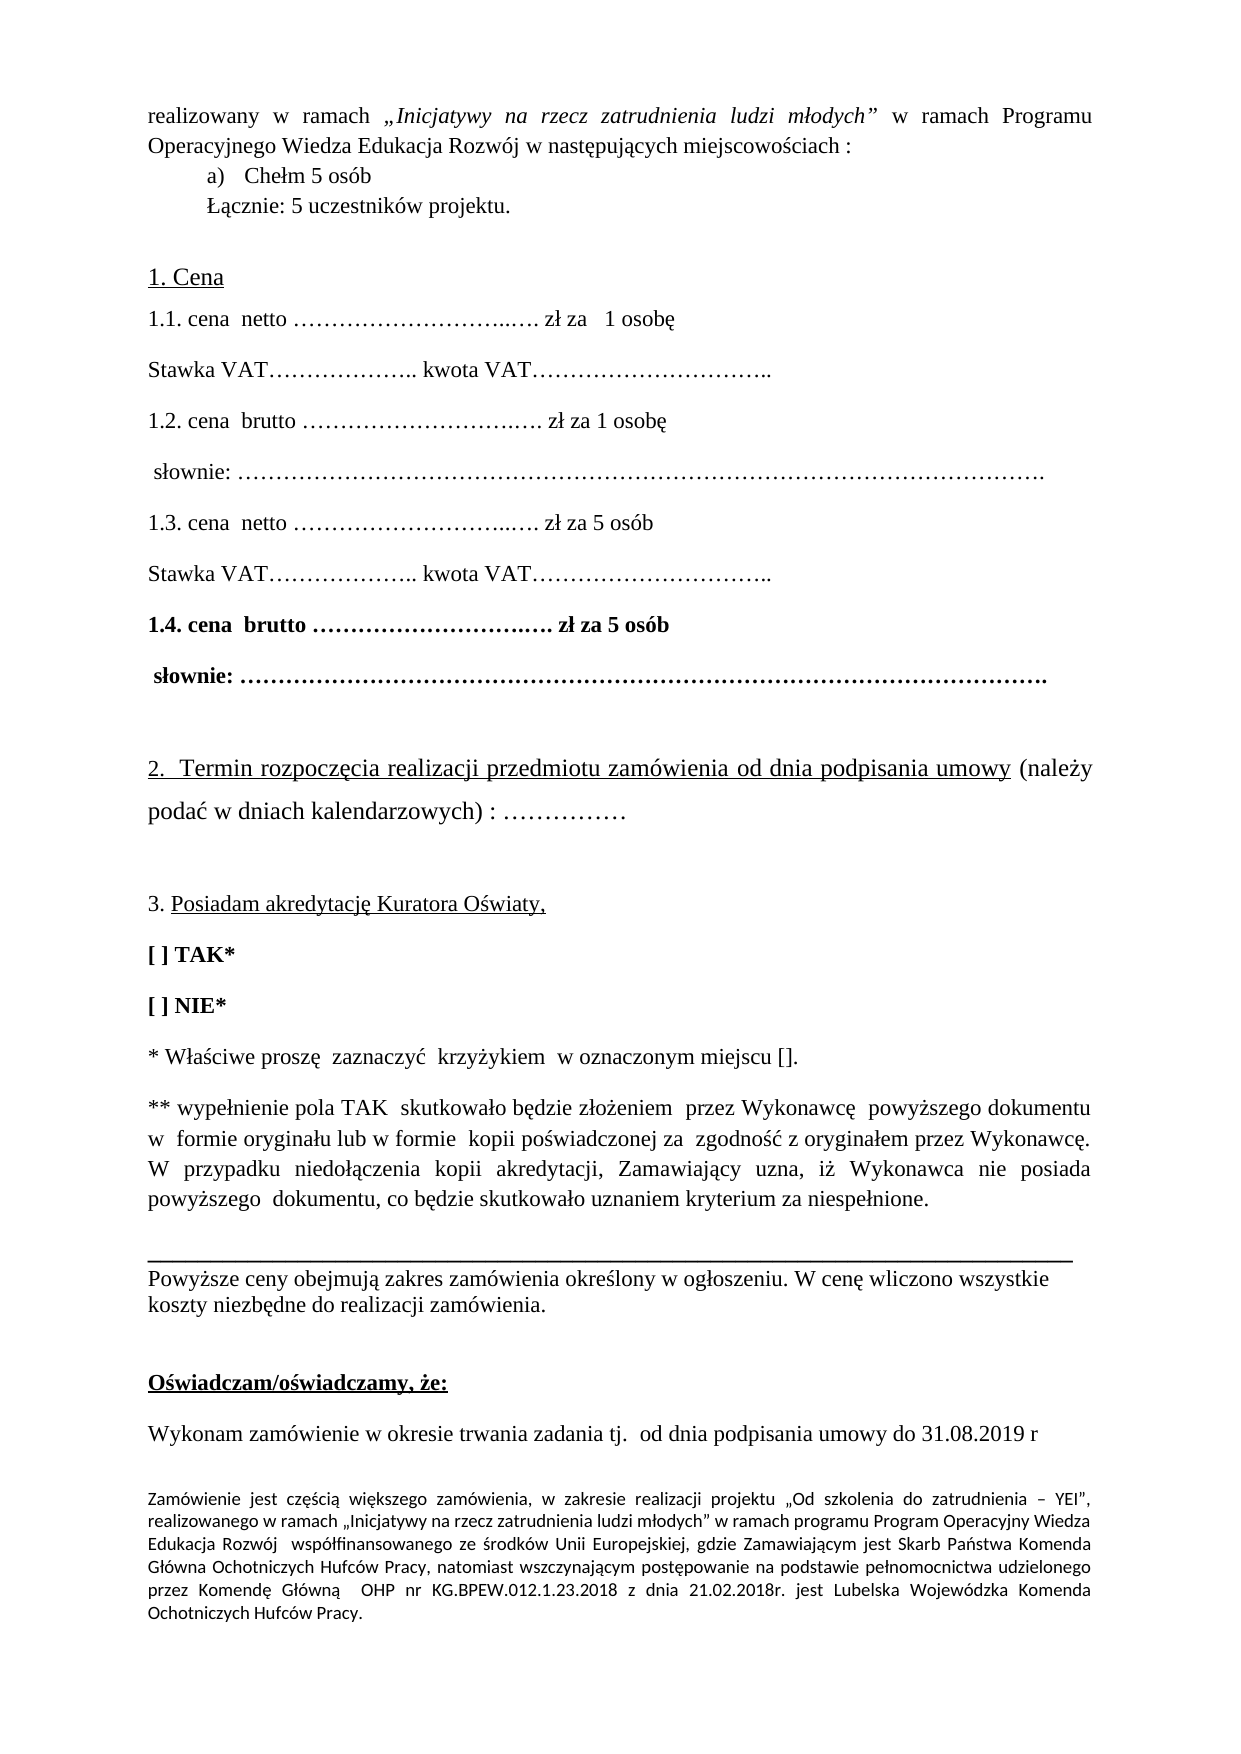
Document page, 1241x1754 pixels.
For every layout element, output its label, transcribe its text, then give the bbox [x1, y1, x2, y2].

text [ ] NIE* [148, 992, 1093, 1019]
text ** wypełnienie pola TAK skutkowało będzie złożeniem przez Wykonawcę powyższego dokumentu w formie oryginału lub w formie kopii poświadczonej za zgodność z oryginałem przez Wykonawcę. W przypadku niedołączenia kopii akredytacji, Zamawiający uzna, iż Wykonawca nie posiada powyższego dokumentu, co będzie skutkowało uznaniem kryterium za niespełnione. [148, 1094, 1093, 1211]
list Chełm 5 osób [207, 162, 1093, 188]
text Stawka VAT……………….. kwota VAT………………………….. [148, 356, 1093, 383]
text 2. Termin rozpoczęcia realizacji przedmiotu zamówienia od dnia podpisania umowy (należy podać w dniach kalendarzowych) : …………… [148, 753, 1093, 825]
text słownie: ……………………………………………………………………………………………. [148, 662, 1093, 689]
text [148, 102, 1093, 158]
text [ ] TAK* [148, 941, 1093, 968]
text Łącznie: 5 uczestników projektu. [207, 192, 1093, 219]
text Powyższe ceny obejmują zakres zamówienia określony w ogłoszeniu. W cenę wliczono wszystkie koszty niezbędne do realizacji zamówienia. [148, 1265, 1093, 1318]
text Oświadczam/oświadczamy, że: [148, 1369, 1093, 1395]
text 1. Cena [148, 262, 1093, 291]
text Stawka VAT……………….. kwota VAT………………………….. [148, 560, 1093, 587]
text * Właściwe proszę zaznaczyć krzyżykiem w oznaczonym miejscu []. [148, 1043, 1093, 1070]
text 1.4. cena brutto ……………………….…. zł za 5 osób [148, 611, 1093, 638]
text 1.3. cena netto ………………………..…. zł za 5 osób [148, 509, 1093, 536]
text 3. Posiadam akredytację Kuratora Oświaty, [148, 890, 1093, 917]
text słownie: ……………………………………………………………………………………………. [148, 458, 1093, 485]
text Wykonam zamówienie w okresie trwania zadania tj. od dnia podpisania umowy do 31.08.2019 r [148, 1420, 1093, 1446]
text 1.2. cena brutto ……………………….…. zł za 1 osobę [148, 407, 1093, 434]
text __________________________________________________________________________ [148, 1236, 1093, 1265]
text 1.1. cena netto ………………………..…. zł za 1 osobę [148, 305, 1093, 332]
